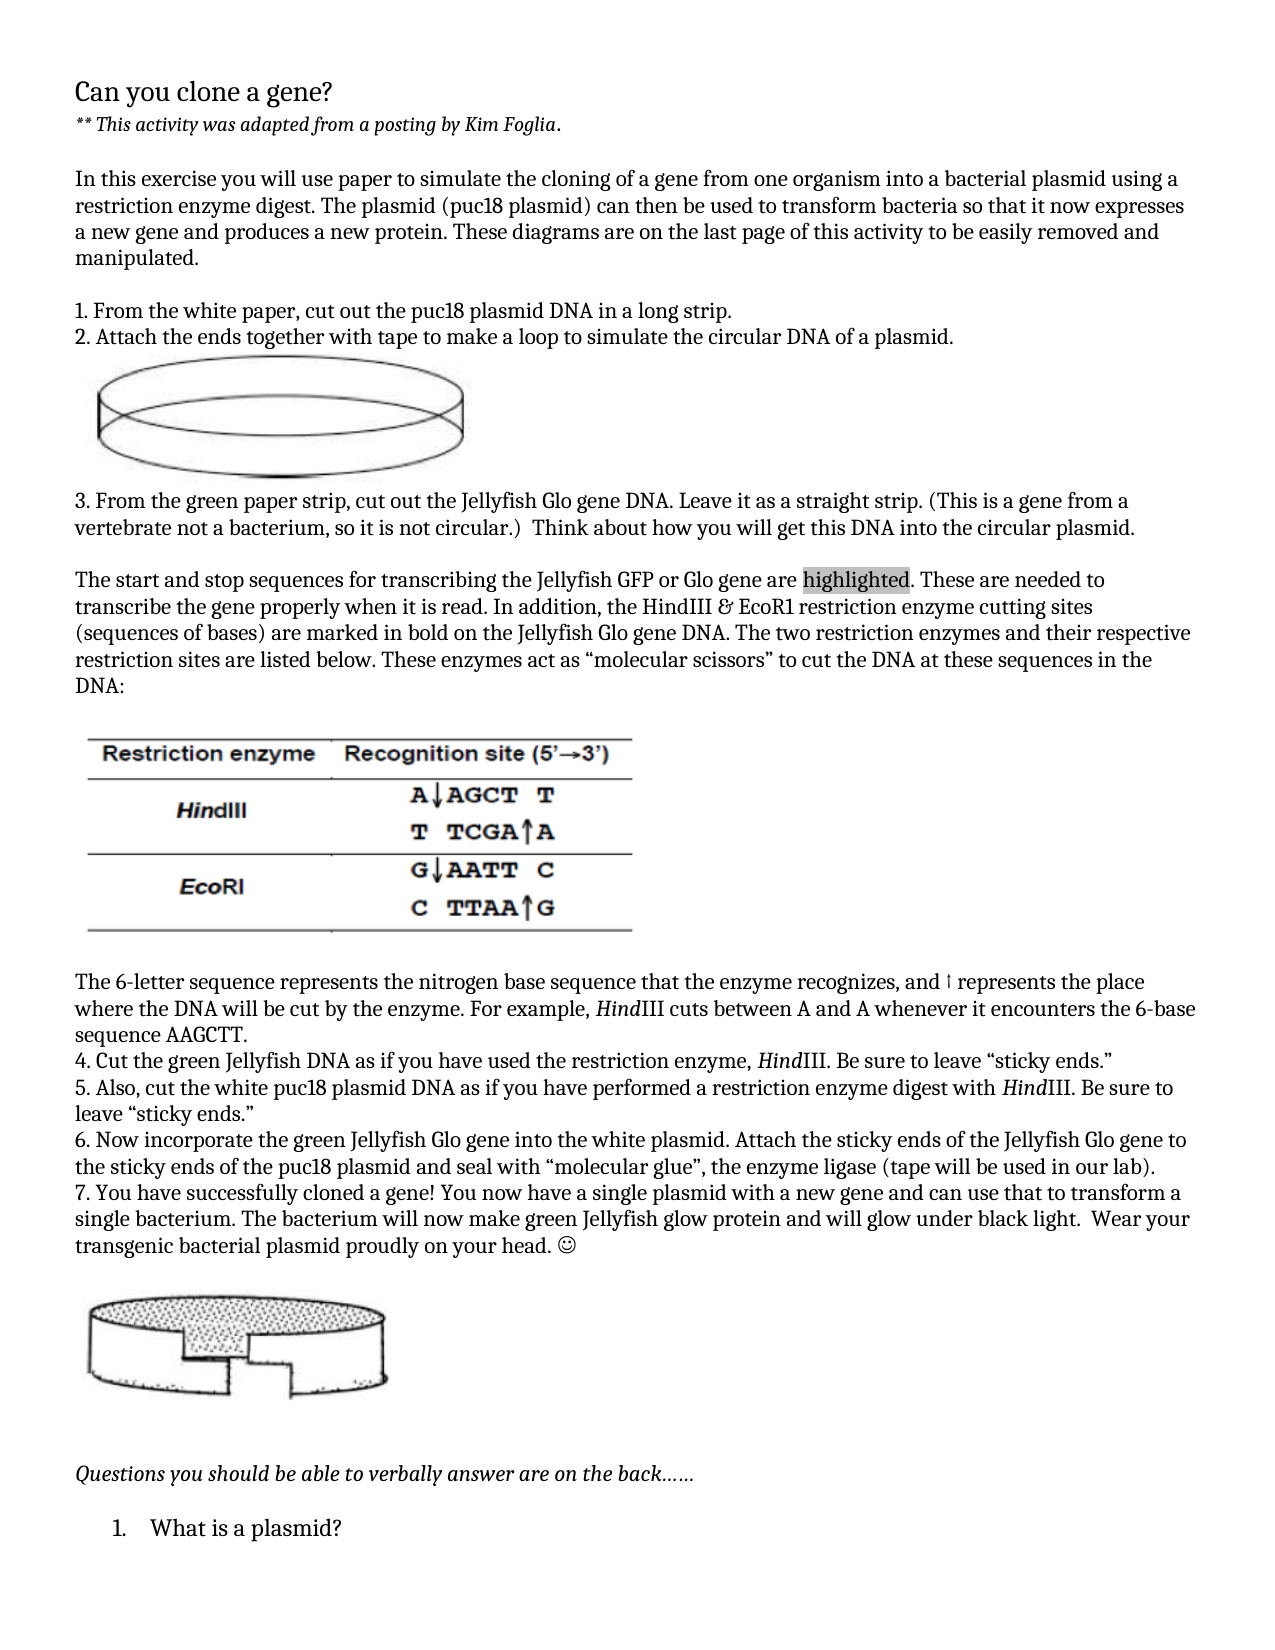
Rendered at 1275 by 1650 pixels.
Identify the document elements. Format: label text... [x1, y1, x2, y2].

text 5. Also, cut the white puc18 plasmid DNA as if you have performed a restriction enzyme digest with HindIII. Be sure to leave “sticky ends.” [75, 1074, 1200, 1127]
text The 6-letter sequence represents the nitrogen base sequence that the enzyme recognizes, and ↑ represents the place where the DNA will be cut by the enzyme. For example, HindIII cuts between A and A whenever it encounters the 6-base sequence AAGCTT. [75, 969, 1200, 1048]
text Can you clone a gene? [75, 75, 1200, 108]
text 4. Cut the green Jellyfish DNA as if you have used the restriction enzyme, HindIII. Be sure to leave “sticky ends.” [75, 1048, 1200, 1074]
text 7. You have successfully cloned a gene! You now have a single plasmid with a new gene and can use that to transform a single bacterium. The bacterium will now make green Jellyfish glow protein and will glow under black light. Wear your transgenic bacterial plasmid proudly on your head. [75, 1180, 1200, 1259]
text 6. Now incorporate the green Jellyfish Glo gene into the white plasmid. Attach the sticky ends of the Jellyfish Glo gene to the sticky ends of the puc18 plasmid and seal with “molecular glue”, the enzyme ligase (tape will be used in our lab). [75, 1127, 1200, 1180]
picture [75, 1287, 398, 1406]
text 2. Attach the ends together with tape to make a loop to simulate the circular DNA of a plasmid. [75, 324, 1200, 351]
text Questions you should be able to verbally answer are on the back…… [75, 1461, 1200, 1487]
text The start and stop sequences for transcribing the Jellyfish GFP or Glo gene are highlighted. These are needed to transcribe the gene properly when it is read. In addition, the HindIII & EcoR1 restriction enzyme cutting sites (sequences of bases) are marked in bold on the Jellyfish Glo gene DNA. The two restriction enzymes and their respective restriction sites are listed below. These enzymes act as “molecular scissors” to cut the DNA at these sequences in the DNA: [75, 567, 1200, 699]
text 1. From the white paper, cut out the puc18 plasmid DNA in a long strip. [75, 298, 1200, 324]
picture [75, 727, 643, 941]
picture [75, 350, 482, 489]
list What is a plasmid? [112, 1513, 1200, 1542]
text ** This activity was adapted from a posting by Kim Foglia. [75, 108, 1200, 137]
text In this exercise you will use paper to simulate the cloning of a gene from one organism into a bacterial plasmid using a restriction enzyme digest. The plasmid (puc18 plasmid) can then be used to transform bacteria so that it now expresses a new gene and produces a new protein. These diagrams are on the last page of this activity to be easily removed and manipulated. [75, 166, 1200, 271]
text 3. From the green paper strip, cut out the Jellyfish Glo gene DNA. Leave it as a straight strip. (This is a gene from a vertebrate not a bacterium, so it is not circular.) Think about how you will get this DNA into the circular plasmid. [75, 488, 1200, 541]
